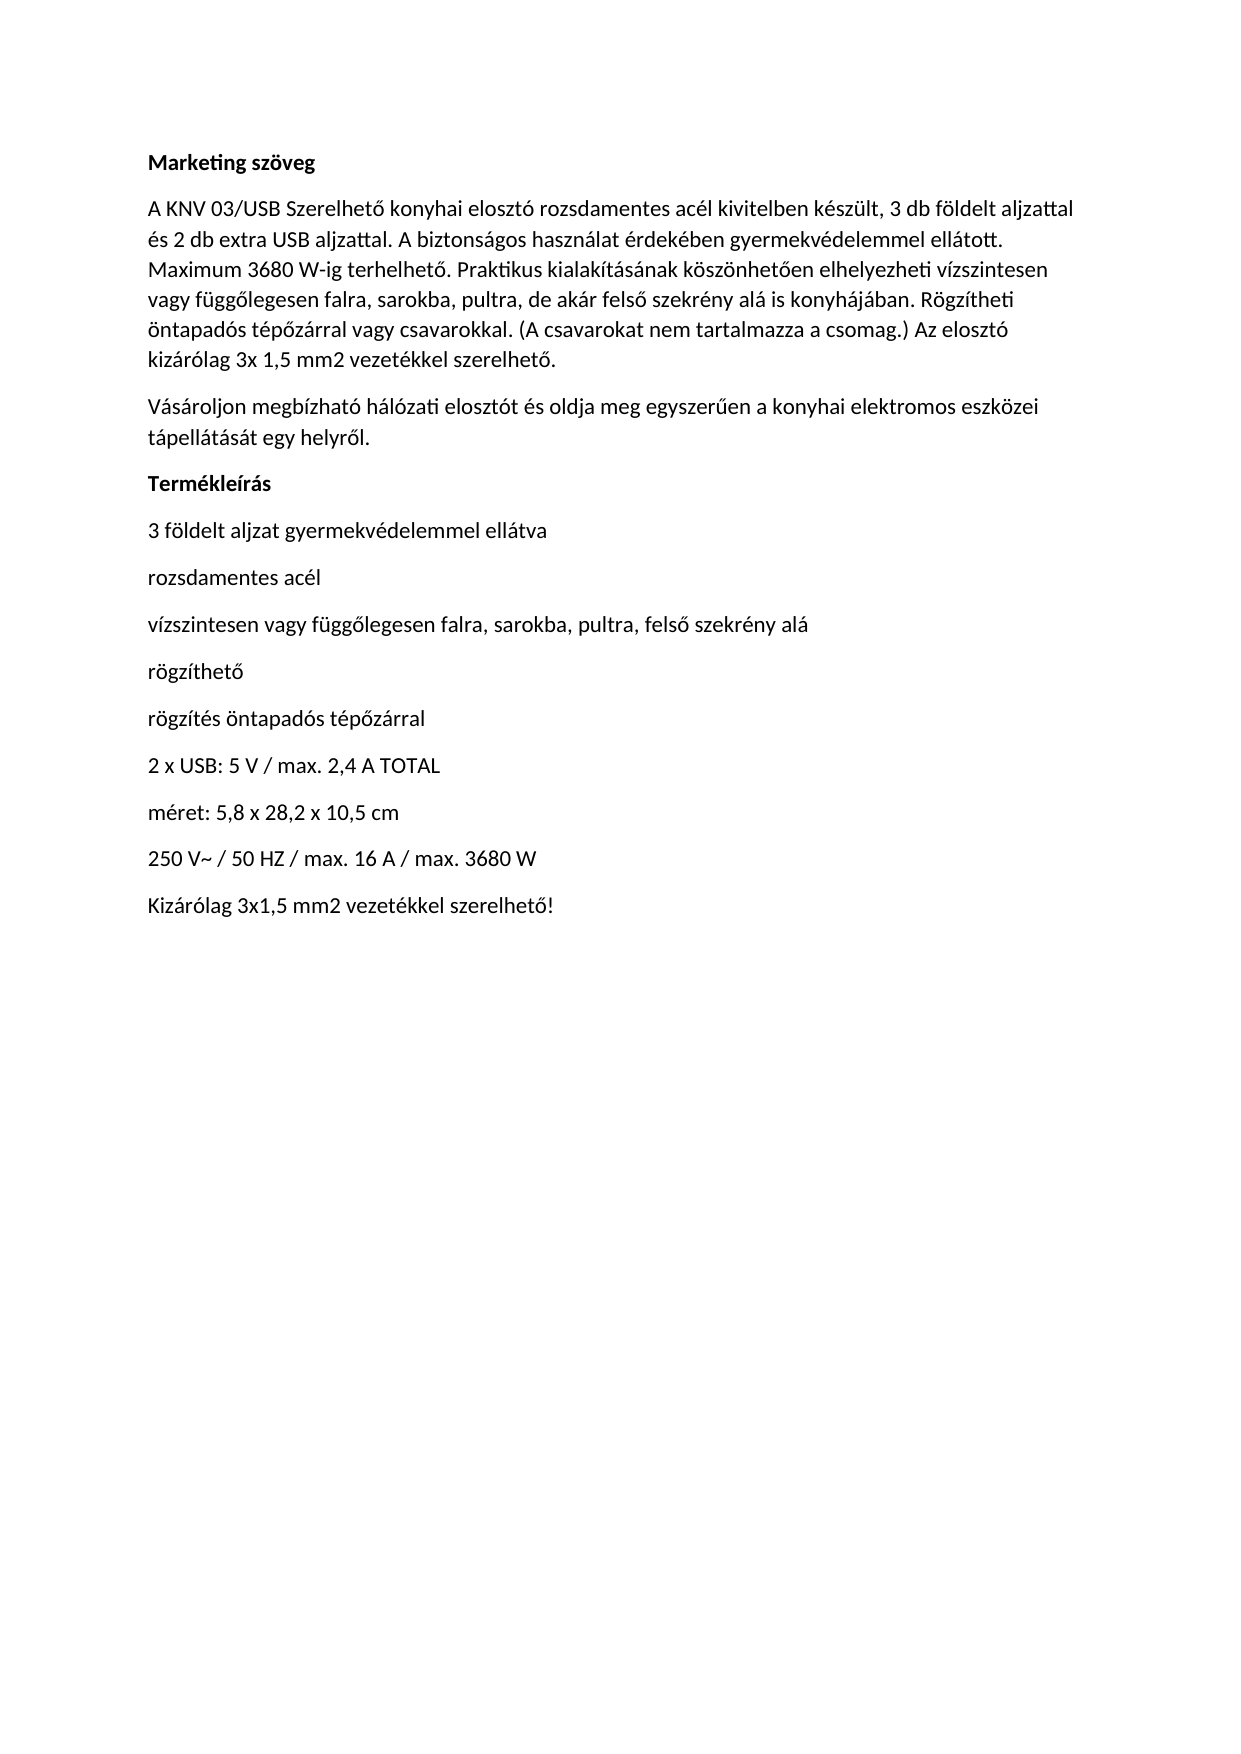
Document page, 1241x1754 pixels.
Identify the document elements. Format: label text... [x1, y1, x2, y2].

text méret: 5,8 x 28,2 x 10,5 cm [148, 798, 1093, 826]
text 250 V~ / 50 HZ / max. 16 A / max. 3680 W [148, 844, 1093, 872]
text rögzíthető [148, 657, 1093, 685]
text A KNV 03/USB Szerelhető konyhai elosztó rozsdamentes acél kivitelben készült, 3 db földelt aljzattal és 2 db extra USB aljzattal. A biztonságos használat érdekében gyermekvédelemmel ellátott. Maximum 3680 W-ig terhelhető. Praktikus kialakításának köszönhetően elhelyezheti vízszintesen vagy függőlegesen falra, sarokba, pultra, de akár felső szekrény alá is konyhájában. Rögzítheti öntapadós tépőzárral vagy csavarokkal. (A csavarokat nem tartalmazza a csomag.) Az elosztó kizárólag 3x 1,5 mm2 vezetékkel szerelhető. [148, 194, 1093, 373]
text Marketing szöveg [148, 148, 1093, 176]
text Vásároljon megbízható hálózati elosztót és oldja meg egyszerűen a konyhai elektromos eszközei tápellátását egy helyről. [148, 392, 1093, 451]
text 2 x USB: 5 V / max. 2,4 A TOTAL [148, 751, 1093, 779]
text Termékleírás [148, 469, 1093, 497]
text rögzítés öntapadós tépőzárral [148, 704, 1093, 732]
text rozsdamentes acél [148, 563, 1093, 591]
text vízszintesen vagy függőlegesen falra, sarokba, pultra, felső szekrény alá [148, 610, 1093, 638]
text 3 földelt aljzat gyermekvédelemmel ellátva [148, 516, 1093, 544]
text Kizárólag 3x1,5 mm2 vezetékkel szerelhető! [148, 891, 1093, 919]
